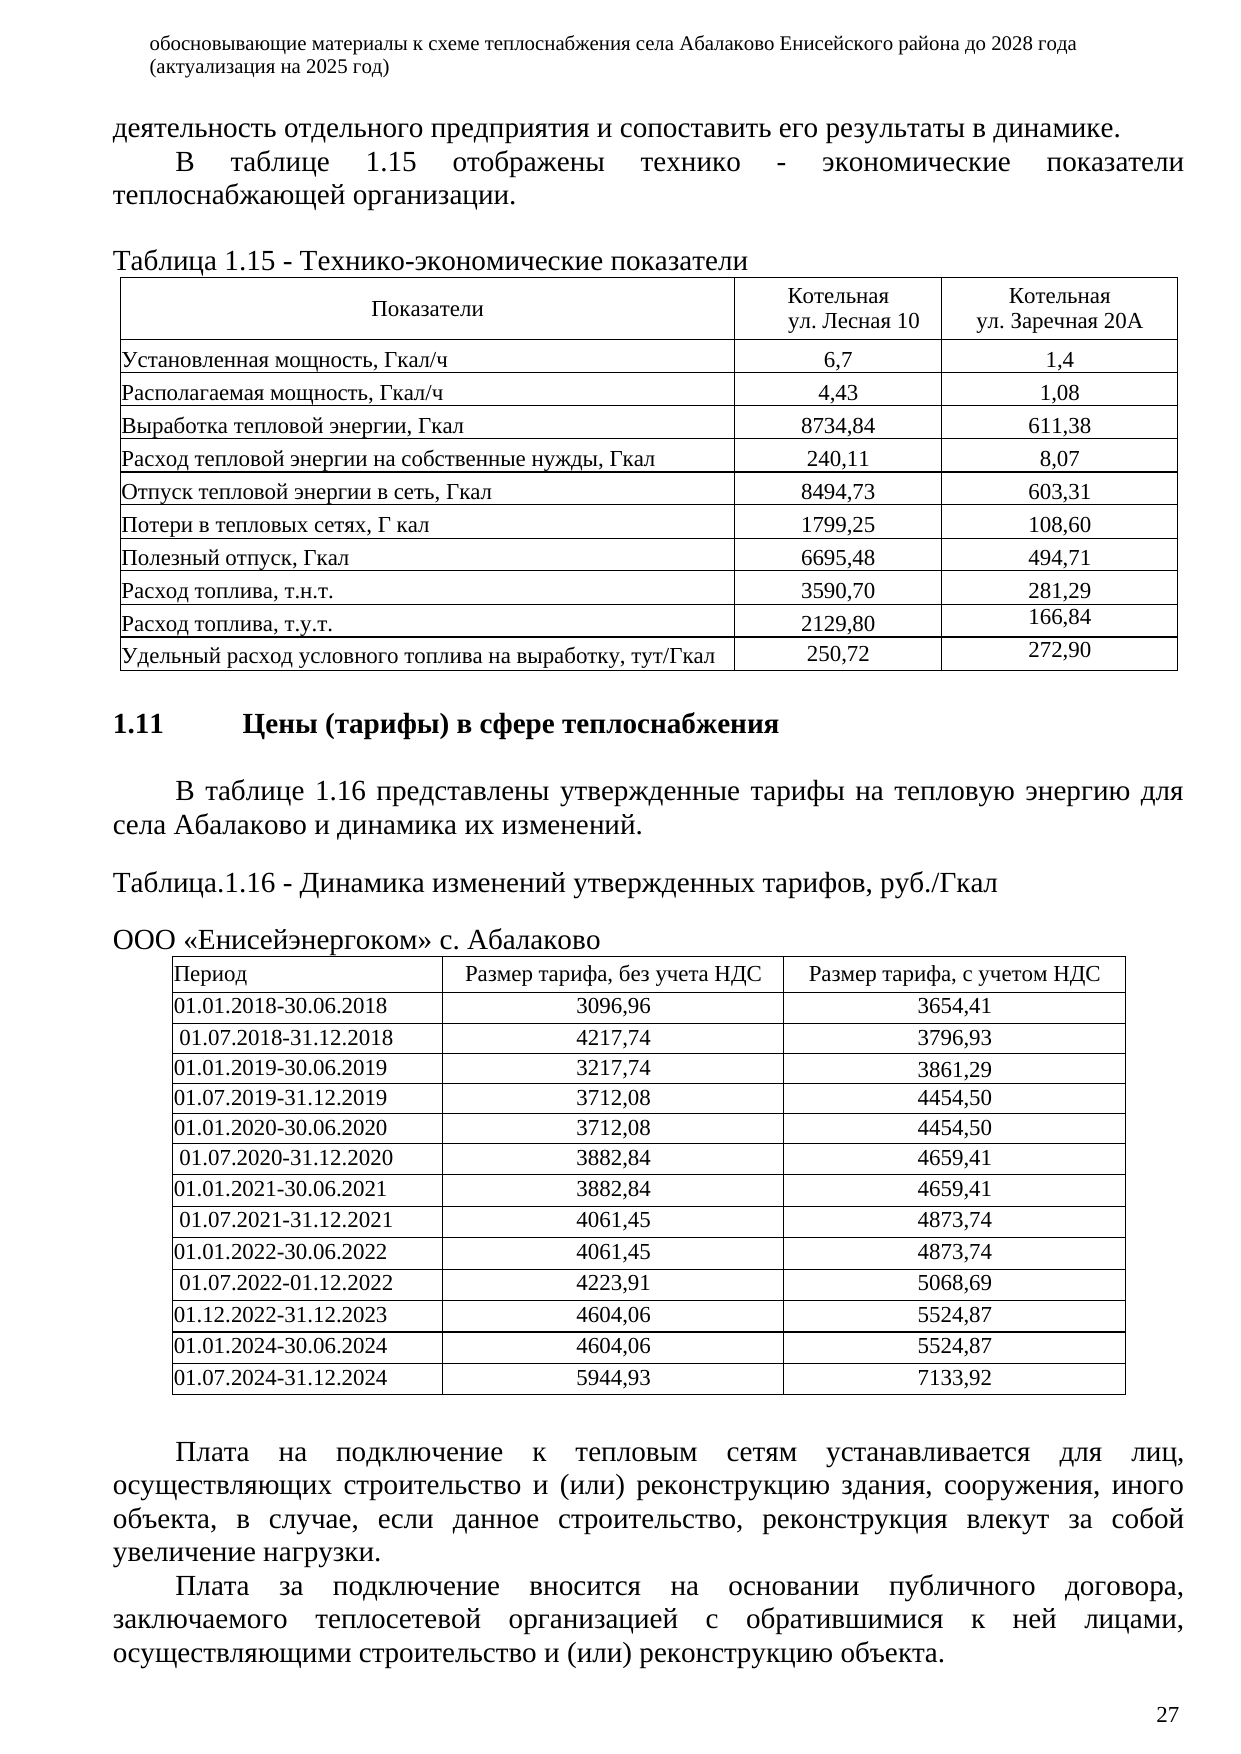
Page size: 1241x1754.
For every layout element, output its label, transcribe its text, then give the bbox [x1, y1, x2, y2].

table_cell 01.01.2024-30.06.2024 [173, 1333, 442, 1363]
table_cell 4217,74 [443, 1024, 783, 1053]
table_cell 4,43 [735, 373, 941, 405]
table_cell 01.07.2022-01.12.2022 [173, 1270, 442, 1300]
table_cell 01.01.2020-30.06.2020 [173, 1114, 442, 1143]
table_cell 4223,91 [443, 1270, 783, 1300]
table_cell 01.07.2018-31.12.2018 [173, 1024, 442, 1053]
table_cell 3654,41 [784, 993, 1125, 1023]
list Цены (тарифы) в сфере теплоснабжения [113, 706, 1185, 740]
text Таблица.1.16 - Динамика изменений утвержденных тарифов, руб./Гкал [113, 865, 1185, 898]
text Плата на подключение к тепловым сетям устанавливается для лиц, осуществляющих строительство и (или) реконструкцию здания, сооружения, иного объекта, в случае, если данное строительство, реконструкция влекут за собой увеличение нагрузки. [113, 1434, 1185, 1568]
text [113, 110, 1185, 144]
table_cell 01.07.2024-31.12.2024 [173, 1364, 442, 1394]
table_cell 4454,50 [784, 1114, 1125, 1143]
table_cell 250,72 [735, 638, 941, 669]
table_cell Отпуск тепловой энергии в сеть, Гкал [121, 473, 734, 504]
table_cell Располагаемая мощность, Гкал/ч [121, 373, 734, 405]
table_cell 3882,84 [443, 1144, 783, 1174]
table_cell 166,84 [942, 605, 1177, 636]
table_cell 6695,48 [735, 539, 941, 570]
text В таблице 1.15 отображены технико - экономические показатели теплоснабжающей организации. [113, 144, 1185, 211]
table_cell Расход топлива, т.н.т. [121, 571, 734, 603]
table_cell 01.07.2019-31.12.2019 [173, 1084, 442, 1113]
table_cell 272,90 [942, 638, 1177, 669]
table_cell Расход тепловой энергии на собственные нужды, Гкал [121, 439, 734, 471]
table_cell 01.12.2022-31.12.2023 [173, 1301, 442, 1331]
table_cell Расход топлива, т.у.т. [121, 605, 734, 636]
table_cell 01.01.2018-30.06.2018 [173, 993, 442, 1023]
table_cell 3096,96 [443, 993, 783, 1023]
table_cell 108,60 [942, 505, 1177, 537]
table_cell 4873,74 [784, 1238, 1125, 1268]
table_cell 4659,41 [784, 1175, 1125, 1206]
table_header Период [173, 957, 442, 992]
table_cell 8734,84 [735, 406, 941, 438]
table_cell 4604,06 [443, 1333, 783, 1363]
table_header Котельная ул. Заречная 20А [942, 278, 1177, 339]
table_header Котельная ул. Лесная 10 [735, 278, 941, 339]
table_cell 3712,08 [443, 1084, 783, 1113]
text В таблице 1.16 представлены утвержденные тарифы на тепловую энергию для села Абалаково и динамика их изменений. [113, 773, 1185, 841]
table_cell 281,29 [942, 571, 1177, 603]
table_header Размер тарифа, с учетом НДС [784, 957, 1125, 992]
table_cell 2129,80 [735, 605, 941, 636]
table_cell 01.07.2020-31.12.2020 [173, 1144, 442, 1174]
table_cell 1799,25 [735, 505, 941, 537]
table_cell 3882,84 [443, 1175, 783, 1206]
table_cell Полезный отпуск, Гкал [121, 539, 734, 570]
table_cell 3861,29 [784, 1054, 1125, 1083]
table_cell 7133,92 [784, 1364, 1125, 1394]
table_cell 8494,73 [735, 473, 941, 504]
table_cell Потери в тепловых сетях, Г кал [121, 505, 734, 537]
table_header Показатели [121, 278, 734, 339]
table_cell 4873,74 [784, 1207, 1125, 1237]
table_cell 240,11 [735, 439, 941, 471]
table_cell 01.01.2021-30.06.2021 [173, 1175, 442, 1206]
table_cell Удельный расход условного топлива на выработку, тут/Гкал [121, 638, 734, 669]
table_cell 5524,87 [784, 1333, 1125, 1363]
table_cell 3590,70 [735, 571, 941, 603]
table_cell 4061,45 [443, 1207, 783, 1237]
table_cell 01.07.2021-31.12.2021 [173, 1207, 442, 1237]
table_cell 8,07 [942, 439, 1177, 471]
table_cell Выработка тепловой энергии, Гкал [121, 406, 734, 438]
table_cell 5524,87 [784, 1301, 1125, 1331]
table_cell 1,08 [942, 373, 1177, 405]
table_cell 1,4 [942, 340, 1177, 372]
table_header Размер тарифа, без учета НДС [443, 957, 783, 992]
table_cell 603,31 [942, 473, 1177, 504]
table_cell 4454,50 [784, 1084, 1125, 1113]
table_cell 3712,08 [443, 1114, 783, 1143]
table_cell 611,38 [942, 406, 1177, 438]
table_cell 6,7 [735, 340, 941, 372]
table_cell 4604,06 [443, 1301, 783, 1331]
text Плата за подключение вносится на основании публичного договора, заключаемого теплосетевой организацией с обратившимися к ней лицами, осуществляющими строительство и (или) реконструкцию объекта. [113, 1568, 1185, 1668]
table_cell 494,71 [942, 539, 1177, 570]
table_cell 3796,93 [784, 1024, 1125, 1053]
text Таблица 1.15 - Технико-экономические показатели [113, 244, 1185, 277]
table_cell Установленная мощность, Гкал/ч [121, 340, 734, 372]
table_cell 3217,74 [443, 1054, 783, 1083]
table_cell 4061,45 [443, 1238, 783, 1268]
table_cell 5944,93 [443, 1364, 783, 1394]
table_cell 4659,41 [784, 1144, 1125, 1174]
table_cell 5068,69 [784, 1270, 1125, 1300]
text ООО «Енисейэнергоком» с. Абалаково [113, 922, 1185, 956]
table_cell 01.01.2022-30.06.2022 [173, 1238, 442, 1268]
table_cell 01.01.2019-30.06.2019 [173, 1054, 442, 1083]
